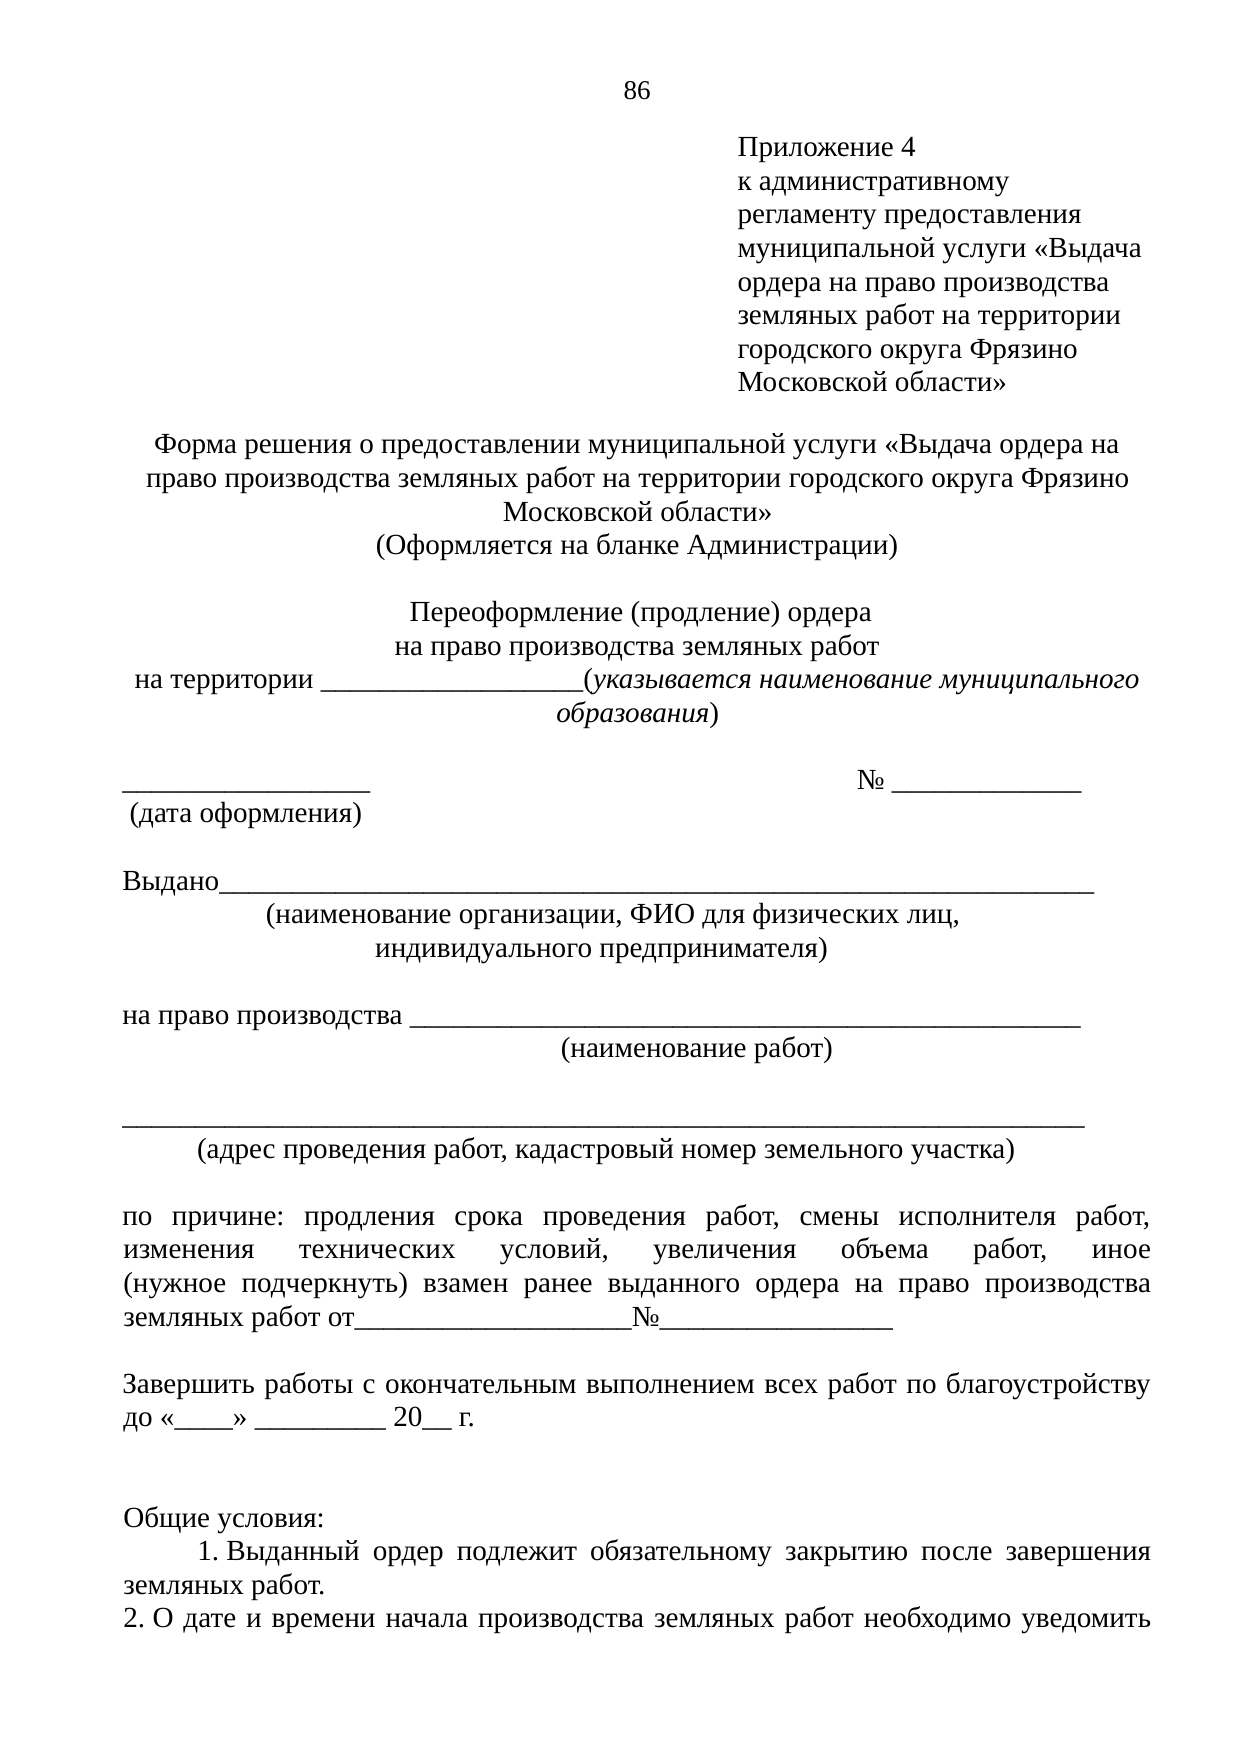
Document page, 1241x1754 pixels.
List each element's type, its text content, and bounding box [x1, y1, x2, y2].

text Общие условия: [122, 1500, 1152, 1533]
text по причине: продления срока проведения работ, смены исполнителя работ, изменения технических условий, увеличения объема работ, иное (нужное подчеркнуть) взамен ранее выданного ордера на право производства земляных работ от___________________№________________ [122, 1198, 1152, 1332]
text (дата оформления) [122, 796, 1152, 829]
text Завершить работы с окончательным выполнением всех работ по благоустройству до «____» _________ 20__ г. [122, 1366, 1152, 1433]
text к административному [737, 163, 1152, 197]
text земляных работ на территории [737, 297, 1152, 331]
text на территории __________________(указывается наименование муниципального образования) [122, 661, 1152, 728]
text (наименование организации, ФИО для физических лиц, [192, 896, 1152, 930]
text 1. Выданный ордер подлежит обязательному закрытию после завершения земляных работ. [123, 1533, 1152, 1601]
text на право производства ______________________________________________ [122, 997, 1152, 1030]
text __________________________________________________________________ [122, 1097, 1152, 1131]
text Переоформление (продление) ордера [122, 594, 1152, 628]
text Приложение 4 [737, 129, 1152, 163]
text ордера на право производства [737, 264, 1152, 297]
text индивидуального предпринимателя) [192, 930, 1152, 963]
text (адрес проведения работ, кадастровый номер земельного участка) [123, 1131, 1152, 1164]
text городского округа Фрязино [737, 331, 1152, 364]
text Форма решения о предоставлении муниципальной услуги «Выдача ордера на право производства земляных работ на территории городского округа Фрязино Московской области» [122, 427, 1152, 527]
text (наименование работ) [487, 1030, 1152, 1064]
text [122, 1601, 1152, 1634]
text (Оформляется на бланке Администрации) [122, 527, 1152, 561]
text Московской области» [737, 364, 1152, 398]
text муниципальной услуги «Выдача [737, 230, 1152, 264]
text _________________ № _____________ [122, 762, 1152, 796]
text регламенту предоставления [737, 197, 1152, 230]
text Выдано____________________________________________________________ [122, 863, 1152, 896]
text на право производства земляных работ [122, 628, 1152, 661]
